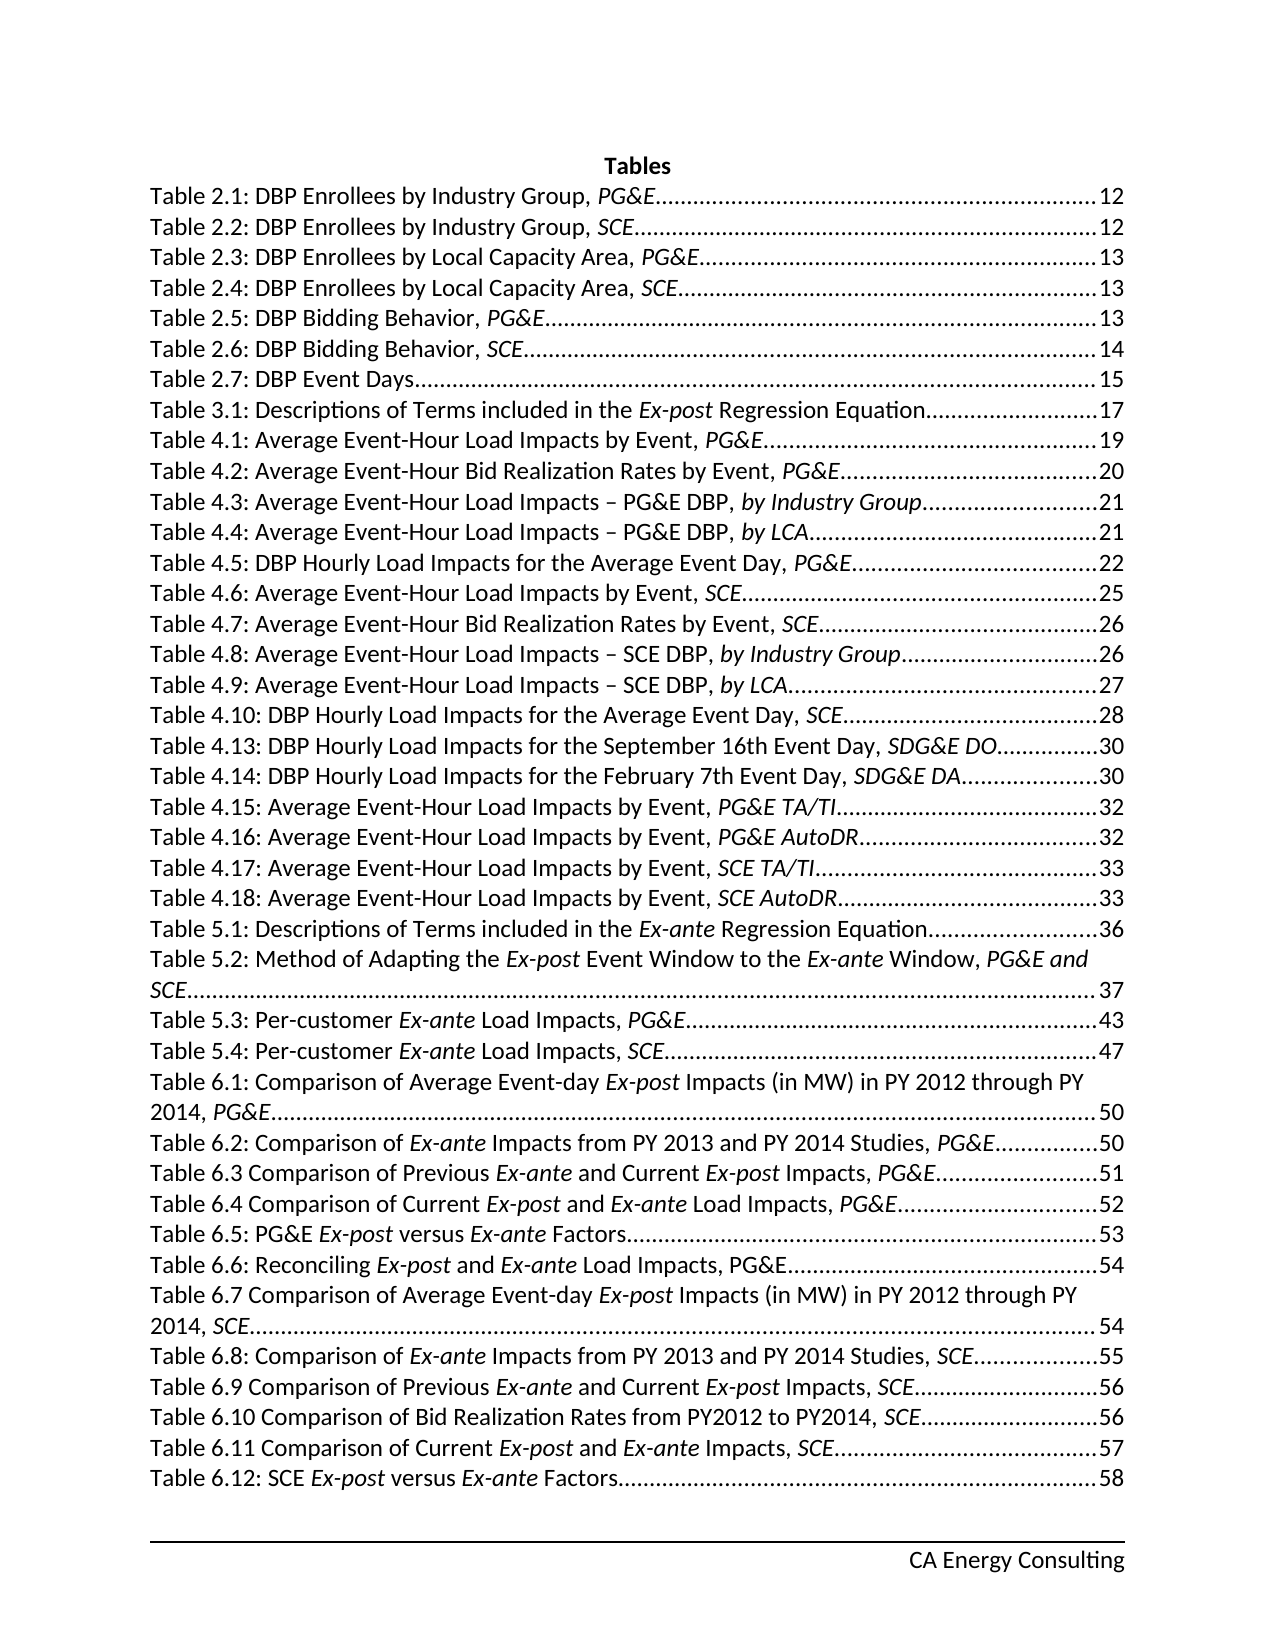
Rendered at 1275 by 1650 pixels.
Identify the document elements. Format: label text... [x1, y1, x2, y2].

text Table 2.6: DBP Bidding Behavior, SCE 14 [150, 333, 1125, 364]
text Table 5.1: Descriptions of Terms included in the Ex-ante Regression Equation 36 [150, 913, 1125, 943]
text Table 4.2: Average Event-Hour Bid Realization Rates by Event, PG&E 20 [150, 455, 1125, 486]
text Table 4.6: Average Event-Hour Load Impacts by Event, SCE 25 [150, 577, 1125, 608]
text Table 6.10 Comparison of Bid Realization Rates from PY2012 to PY2014, SCE 56 [150, 1401, 1125, 1432]
text Table 6.3 Comparison of Previous Ex-ante and Current Ex-post Impacts, PG&E 51 [150, 1157, 1125, 1188]
text Table 2.3: DBP Enrollees by Local Capacity Area, PG&E 13 [150, 242, 1125, 272]
text Table 5.2: Method of Adapting the Ex-post Event Window to the Ex-ante Window, PG&E and SCE 37 [150, 943, 1125, 1004]
text Table 2.7: DBP Event Days 15 [150, 364, 1125, 394]
text Table 4.7: Average Event-Hour Bid Realization Rates by Event, SCE 26 [150, 608, 1125, 638]
text Table 6.2: Comparison of Ex-ante Impacts from PY 2013 and PY 2014 Studies, PG&E 50 [150, 1127, 1125, 1157]
text Table 3.1: Descriptions of Terms included in the Ex-post Regression Equation 17 [150, 394, 1125, 425]
text Table 6.1: Comparison of Average Event-day Ex-post Impacts (in MW) in PY 2012 through PY 2014, PG&E 50 [150, 1066, 1125, 1127]
text Table 4.10: DBP Hourly Load Impacts for the Average Event Day, SCE 28 [150, 699, 1125, 730]
text Table 2.5: DBP Bidding Behavior, PG&E 13 [150, 303, 1125, 333]
text Tables [150, 150, 1125, 181]
text Table 6.9 Comparison of Previous Ex-ante and Current Ex-post Impacts, SCE 56 [150, 1371, 1125, 1401]
text Table 4.16: Average Event-Hour Load Impacts by Event, PG&E AutoDR 32 [150, 821, 1125, 852]
text Table 6.7 Comparison of Average Event-day Ex-post Impacts (in MW) in PY 2012 through PY 2014, SCE 54 [150, 1279, 1125, 1340]
text Table 5.3: Per-customer Ex-ante Load Impacts, PG&E 43 [150, 1004, 1125, 1035]
text Table 6.11 Comparison of Current Ex-post and Ex-ante Impacts, SCE 57 [150, 1432, 1125, 1462]
text Table 2.1: DBP Enrollees by Industry Group, PG&E 12 [150, 181, 1125, 211]
text Table 4.4: Average Event-Hour Load Impacts – PG&E DBP, by LCA 21 [150, 516, 1125, 547]
text Table 2.2: DBP Enrollees by Industry Group, SCE 12 [150, 211, 1125, 242]
text Table 4.13: DBP Hourly Load Impacts for the September 16th Event Day, SDG&E DO 30 [150, 730, 1125, 760]
text Table 5.4: Per-customer Ex-ante Load Impacts, SCE 47 [150, 1035, 1125, 1066]
text Table 4.8: Average Event-Hour Load Impacts – SCE DBP, by Industry Group 26 [150, 638, 1125, 669]
text Table 6.6: Reconciling Ex-post and Ex-ante Load Impacts, PG&E 54 [150, 1249, 1125, 1279]
text Table 6.8: Comparison of Ex-ante Impacts from PY 2013 and PY 2014 Studies, SCE 55 [150, 1340, 1125, 1371]
text Table 2.4: DBP Enrollees by Local Capacity Area, SCE 13 [150, 272, 1125, 303]
text Table 6.4 Comparison of Current Ex-post and Ex-ante Load Impacts, PG&E 52 [150, 1188, 1125, 1218]
text Table 4.18: Average Event-Hour Load Impacts by Event, SCE AutoDR 33 [150, 882, 1125, 913]
text Table 4.15: Average Event-Hour Load Impacts by Event, PG&E TA/TI 32 [150, 791, 1125, 821]
text Table 4.17: Average Event-Hour Load Impacts by Event, SCE TA/TI 33 [150, 852, 1125, 882]
text Table 4.9: Average Event-Hour Load Impacts – SCE DBP, by LCA 27 [150, 669, 1125, 699]
text Table 4.3: Average Event-Hour Load Impacts – PG&E DBP, by Industry Group 21 [150, 486, 1125, 516]
text Table 4.1: Average Event-Hour Load Impacts by Event, PG&E 19 [150, 425, 1125, 455]
text Table 6.12: SCE Ex-post versus Ex-ante Factors 58 [150, 1462, 1125, 1493]
text Table 4.5: DBP Hourly Load Impacts for the Average Event Day, PG&E 22 [150, 547, 1125, 577]
text Table 6.5: PG&E Ex-post versus Ex-ante Factors 53 [150, 1218, 1125, 1249]
text Table 4.14: DBP Hourly Load Impacts for the February 7th Event Day, SDG&E DA 30 [150, 760, 1125, 791]
